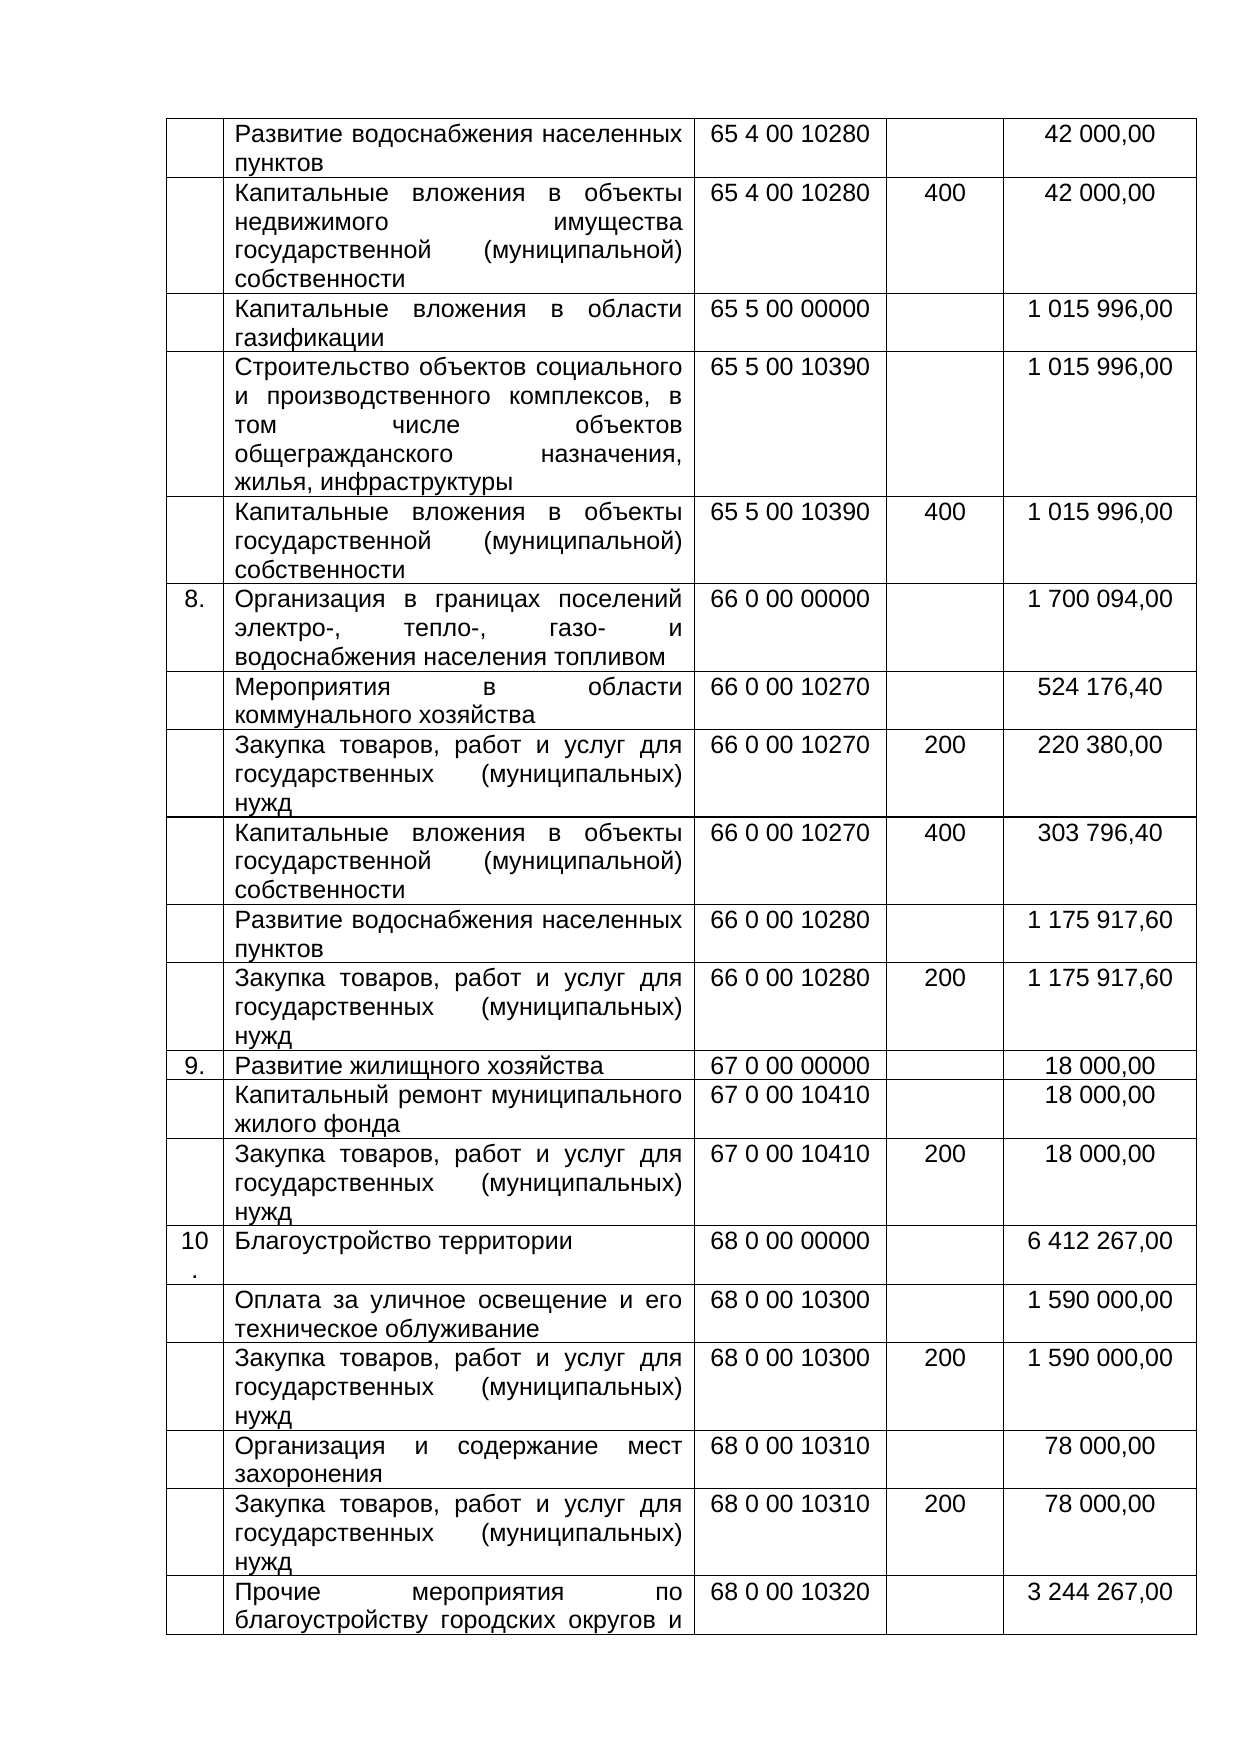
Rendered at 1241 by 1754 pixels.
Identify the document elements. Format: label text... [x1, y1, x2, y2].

table_cell [167, 730, 223, 816]
table_cell 1 700 094,00 [1004, 584, 1196, 671]
table_cell Закупка товаров, работ и услуг для государственных (муниципальных) нужд [224, 730, 694, 816]
table_cell Закупка товаров, работ и услуг для государственных (муниципальных) нужд [224, 963, 694, 1049]
table_cell [167, 1080, 223, 1138]
table_cell Развитие водоснабжения населенных пунктов [224, 119, 694, 177]
table_cell 8. [167, 584, 223, 671]
table_cell 66 0 00 10280 [695, 905, 886, 962]
table_cell 68 0 00 10320 [695, 1576, 886, 1634]
table_cell Капитальные вложения в объекты государственной (муниципальной) собственности [224, 497, 694, 583]
table_cell 400 [887, 818, 1003, 904]
table_cell 68 0 00 10310 [695, 1431, 886, 1488]
table_cell Закупка товаров, работ и услуг для государственных (муниципальных) нужд [224, 1343, 694, 1429]
table_cell [167, 178, 223, 293]
table_cell [167, 1139, 223, 1225]
table_cell Строительство объектов социального и производственного комплексов, в том числе объектов общегражданского назначения, жилья, инфраструктуры [224, 352, 694, 496]
table_cell [887, 1051, 1003, 1079]
table_cell Развитие жилищного хозяйства [224, 1051, 694, 1079]
table_cell [167, 352, 223, 496]
table_cell [167, 294, 223, 351]
table_cell [887, 584, 1003, 671]
table_cell Оплата за уличное освещение и его техническое облуживание [224, 1285, 694, 1342]
table_cell [887, 1226, 1003, 1284]
table_cell 66 0 00 10280 [695, 963, 886, 1049]
table_cell [887, 672, 1003, 729]
table_cell 66 0 00 00000 [695, 584, 886, 671]
table_cell Закупка товаров, работ и услуг для государственных (муниципальных) нужд [224, 1139, 694, 1225]
table_cell 400 [887, 178, 1003, 293]
table_cell Капитальный ремонт муниципального жилого фонда [224, 1080, 694, 1138]
table_cell 400 [887, 497, 1003, 583]
table_cell 78 000,00 [1004, 1431, 1196, 1488]
table_cell 68 0 00 10300 [695, 1343, 886, 1429]
table_cell 524 176,40 [1004, 672, 1196, 729]
table_cell 68 0 00 00000 [695, 1226, 886, 1284]
table_cell [167, 1576, 223, 1634]
table_cell 66 0 00 10270 [695, 730, 886, 816]
table_cell 9. [167, 1051, 223, 1079]
table_cell [887, 119, 1003, 177]
table_cell [887, 294, 1003, 351]
table_cell 6 412 267,00 [1004, 1226, 1196, 1284]
table_cell 65 4 00 10280 [695, 119, 886, 177]
table_cell 3 244 267,00 [1004, 1576, 1196, 1634]
table_cell 65 4 00 10280 [695, 178, 886, 293]
table_cell Развитие водоснабжения населенных пунктов [224, 905, 694, 962]
table_cell Капитальные вложения в объекты недвижимого имущества государственной (муниципальной) собственности [224, 178, 694, 293]
table_cell 200 [887, 1343, 1003, 1429]
table_cell [167, 963, 223, 1049]
table_cell 65 5 00 00000 [695, 294, 886, 351]
table_cell Мероприятия в области коммунального хозяйства [224, 672, 694, 729]
table_cell 200 [887, 1139, 1003, 1225]
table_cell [224, 1489, 694, 1575]
table_cell 1 590 000,00 [1004, 1285, 1196, 1342]
table_cell 18 000,00 [1004, 1139, 1196, 1225]
table_cell [167, 672, 223, 729]
table_cell [167, 1285, 223, 1342]
table_cell [887, 1285, 1003, 1342]
table_cell [167, 1431, 223, 1488]
table_cell [887, 1080, 1003, 1138]
table_cell 1 015 996,00 [1004, 497, 1196, 583]
table_cell 67 0 00 10410 [695, 1139, 886, 1225]
table_cell 1 590 000,00 [1004, 1343, 1196, 1429]
table_cell 65 5 00 10390 [695, 352, 886, 496]
table_cell 10. [167, 1226, 223, 1284]
table_cell 65 5 00 10390 [695, 497, 886, 583]
table_cell 42 000,00 [1004, 119, 1196, 177]
table_cell 200 [887, 963, 1003, 1049]
table_cell 18 000,00 [1004, 1051, 1196, 1079]
table_cell [887, 352, 1003, 496]
table_cell 200 [887, 730, 1003, 816]
table_cell [887, 1431, 1003, 1488]
table_cell 78 000,00 [1004, 1489, 1196, 1575]
table_cell 18 000,00 [1004, 1080, 1196, 1138]
table_cell 200 [887, 1489, 1003, 1575]
table_cell [167, 119, 223, 177]
table_cell 1 015 996,00 [1004, 352, 1196, 496]
table_cell 220 380,00 [1004, 730, 1196, 816]
table_cell 67 0 00 00000 [695, 1051, 886, 1079]
table_cell 303 796,40 [1004, 818, 1196, 904]
table_cell 67 0 00 10410 [695, 1080, 886, 1138]
table_cell Капитальные вложения в области газификации [224, 294, 694, 351]
table_cell 1 175 917,60 [1004, 963, 1196, 1049]
table_cell 68 0 00 10300 [695, 1285, 886, 1342]
table_cell 66 0 00 10270 [695, 672, 886, 729]
table_cell Организация в границах поселений электро-, тепло-, газо- и водоснабжения населения топливом [224, 584, 694, 671]
table_cell [167, 1489, 223, 1575]
table_cell 1 015 996,00 [1004, 294, 1196, 351]
table_cell [167, 905, 223, 962]
table_cell [887, 905, 1003, 962]
table_cell Организация и содержание мест захоронения [224, 1431, 694, 1488]
table_cell Благоустройство территории [224, 1226, 694, 1284]
table_cell 42 000,00 [1004, 178, 1196, 293]
table_cell 1 175 917,60 [1004, 905, 1196, 962]
table_cell 68 0 00 10310 [695, 1489, 886, 1575]
table_cell 66 0 00 10270 [695, 818, 886, 904]
table_cell Капитальные вложения в объекты государственной (муниципальной) собственности [224, 818, 694, 904]
table_cell [167, 1343, 223, 1429]
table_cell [224, 1576, 694, 1634]
table_cell [887, 1576, 1003, 1634]
table_cell [167, 497, 223, 583]
table_cell [167, 818, 223, 904]
